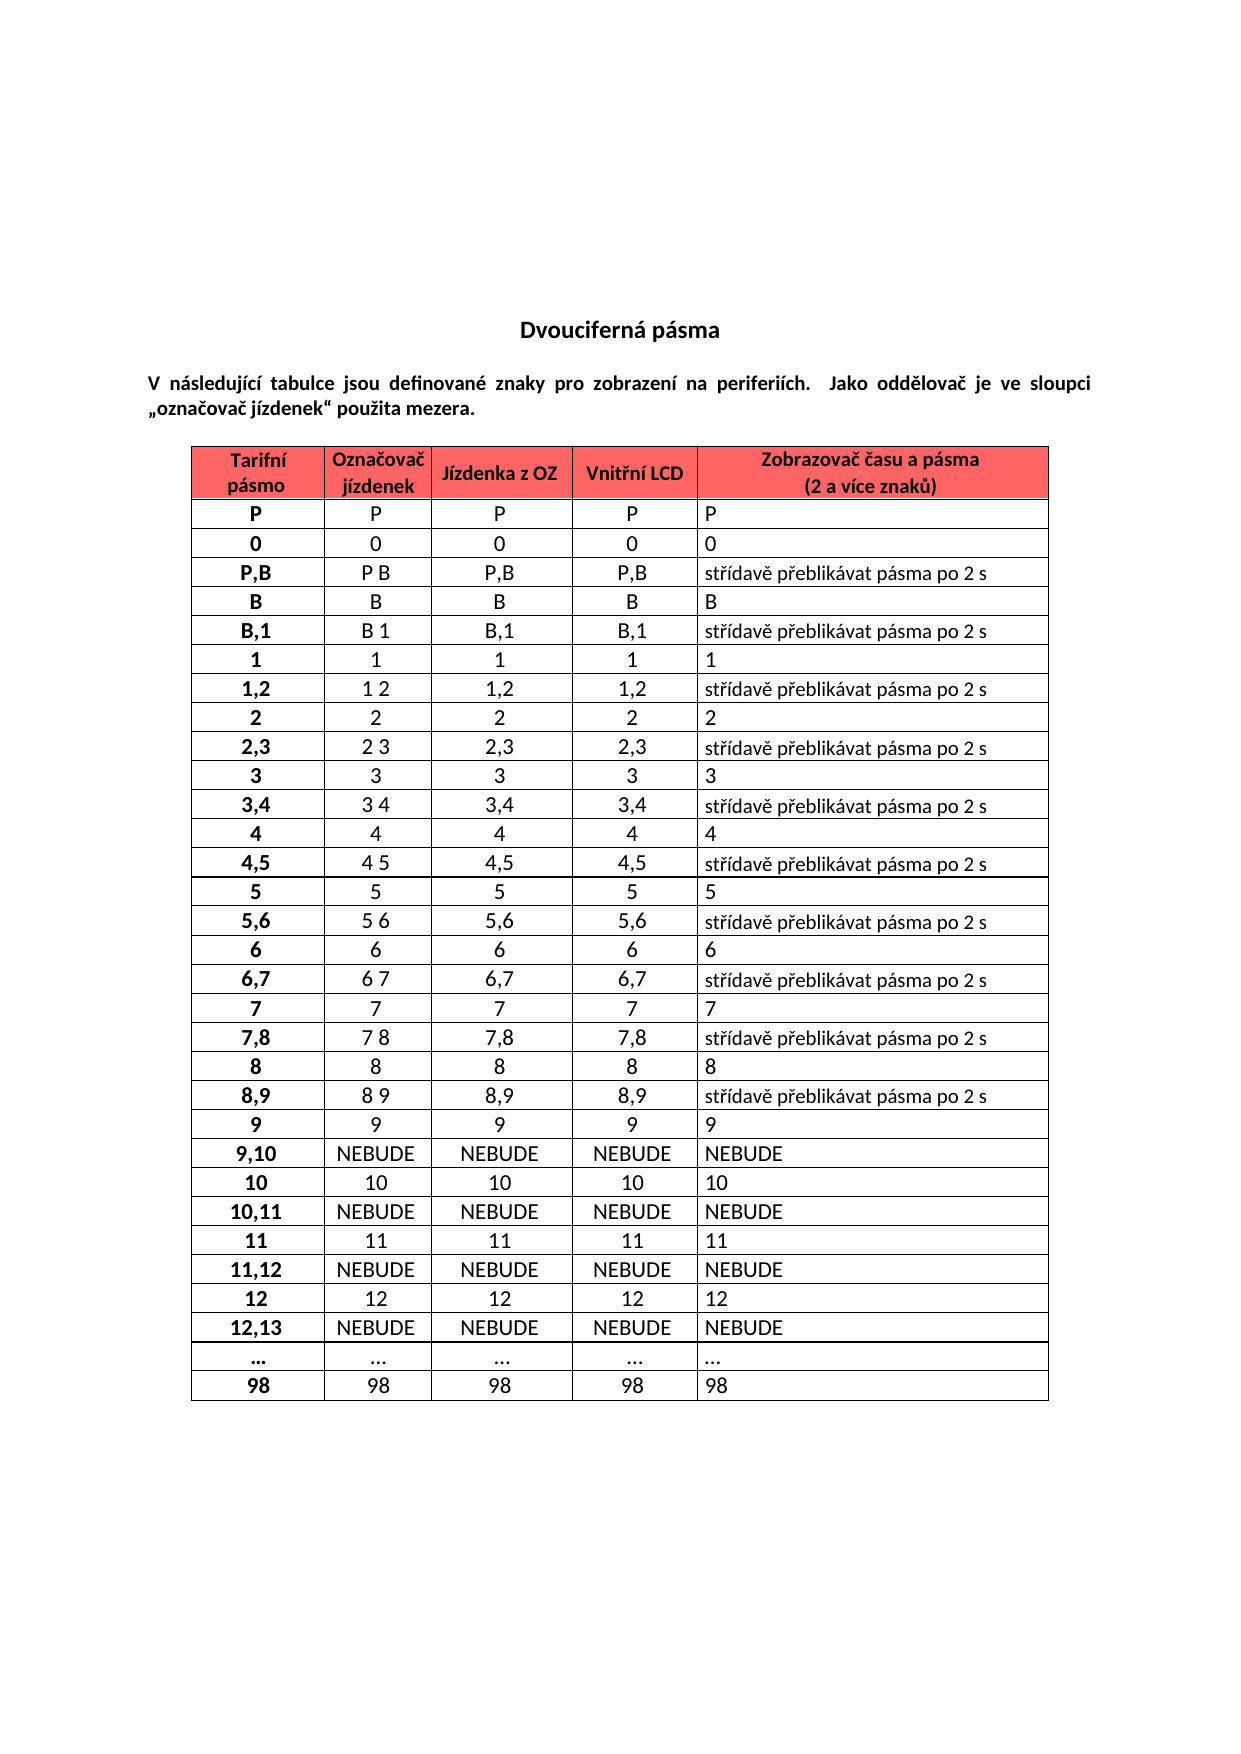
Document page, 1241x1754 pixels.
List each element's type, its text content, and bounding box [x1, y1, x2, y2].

table_cell 3,4 [432, 790, 572, 818]
table_cell 12 [432, 1284, 572, 1312]
table_cell P [192, 500, 324, 528]
table_cell 11 [573, 1226, 697, 1254]
table_cell 98 [192, 1371, 324, 1399]
table_cell B 1 [325, 616, 431, 644]
table_cell NEBUDE [698, 1255, 1048, 1283]
table_cell střídavě přeblikávat pásma po 2 s [698, 790, 1048, 818]
table_cell 10 [698, 1168, 1048, 1196]
table_cell P [573, 500, 697, 528]
table_cell 12 [192, 1284, 324, 1312]
table_cell 3 [432, 761, 572, 789]
table_cell 5 [432, 878, 572, 905]
table_cell 2,3 [432, 732, 572, 760]
table_cell B [325, 587, 431, 615]
table_cell 4 [432, 819, 572, 847]
table_cell 8 [573, 1052, 697, 1080]
table_cell 7 [573, 994, 697, 1022]
table_cell 5 [698, 878, 1048, 905]
table_cell 7 8 [325, 1023, 431, 1051]
table_cell B,1 [573, 616, 697, 644]
table_cell střídavě přeblikávat pásma po 2 s [698, 1023, 1048, 1051]
table_cell 11,12 [192, 1255, 324, 1283]
table_cell 6 [432, 936, 572, 963]
table_cell 3 [573, 761, 697, 789]
table_cell střídavě přeblikávat pásma po 2 s [698, 558, 1048, 586]
table_cell 2,3 [573, 732, 697, 760]
table_cell … [573, 1343, 697, 1370]
table_cell NEBUDE [432, 1313, 572, 1341]
table_cell NEBUDE [698, 1197, 1048, 1225]
table_header Vnitřní LCD [573, 447, 697, 498]
table_cell NEBUDE [698, 1139, 1048, 1167]
table_cell NEBUDE [325, 1197, 431, 1225]
table_cell 1,2 [432, 674, 572, 702]
table_cell 10 [192, 1168, 324, 1196]
table_cell NEBUDE [573, 1139, 697, 1167]
table_cell 0 [573, 529, 697, 557]
table_cell 10 [573, 1168, 697, 1196]
table_cell 1 2 [325, 674, 431, 702]
table_cell 7,8 [432, 1023, 572, 1051]
table_cell 1 [432, 645, 572, 673]
table_cell střídavě přeblikávat pásma po 2 s [698, 965, 1048, 993]
table_cell 1,2 [192, 674, 324, 702]
table_cell 2 [573, 703, 697, 731]
table_cell 98 [325, 1371, 431, 1399]
table_cell střídavě přeblikávat pásma po 2 s [698, 1081, 1048, 1109]
table_cell 3 [325, 761, 431, 789]
table_cell 5 [192, 878, 324, 905]
table_cell 7,8 [573, 1023, 697, 1051]
table_cell 8,9 [573, 1081, 697, 1109]
table_cell B,1 [192, 616, 324, 644]
table_cell 6 [192, 936, 324, 963]
table_cell 12 [573, 1284, 697, 1312]
table_cell NEBUDE [325, 1139, 431, 1167]
table_cell střídavě přeblikávat pásma po 2 s [698, 732, 1048, 760]
table_cell 1 [698, 645, 1048, 673]
table_cell 3,4 [573, 790, 697, 818]
table_cell 1 [325, 645, 431, 673]
table_cell 2 [698, 703, 1048, 731]
table_cell … [325, 1343, 431, 1370]
table_cell 5,6 [432, 906, 572, 934]
table_cell 6 [325, 936, 431, 963]
table_cell P [325, 500, 431, 528]
table_cell 6 [573, 936, 697, 963]
table_cell 9 [432, 1110, 572, 1138]
table_cell P [432, 500, 572, 528]
table_cell 9 [698, 1110, 1048, 1138]
table_cell 98 [432, 1371, 572, 1399]
table_cell střídavě přeblikávat pásma po 2 s [698, 616, 1048, 644]
table_cell střídavě přeblikávat pásma po 2 s [698, 848, 1048, 876]
table_cell 0 [432, 529, 572, 557]
table_cell 6,7 [432, 965, 572, 993]
table_cell 2 3 [325, 732, 431, 760]
table_cell P [698, 500, 1048, 528]
table_cell P,B [573, 558, 697, 586]
table_cell 8 9 [325, 1081, 431, 1109]
table_cell 11 [432, 1226, 572, 1254]
table_cell 1 [573, 645, 697, 673]
table_cell 4 [573, 819, 697, 847]
table_cell 0 [325, 529, 431, 557]
table_cell 4 [192, 819, 324, 847]
table_cell P,B [192, 558, 324, 586]
table_cell 9 [325, 1110, 431, 1138]
table_cell 4,5 [573, 848, 697, 876]
table_cell 3,4 [192, 790, 324, 818]
text V následující tabulce jsou definované znaky pro zobrazení na periferiích. Jako oddělovač je ve sloupci „označovač jízdenek“ použita mezera. [148, 370, 1093, 421]
table_cell střídavě přeblikávat pásma po 2 s [698, 906, 1048, 934]
table_cell 8 [432, 1052, 572, 1080]
table_cell 6,7 [192, 965, 324, 993]
table_cell 8 [192, 1052, 324, 1080]
table_cell 8,9 [192, 1081, 324, 1109]
table_cell 6 7 [325, 965, 431, 993]
table_cell 5,6 [573, 906, 697, 934]
table_cell B,1 [432, 616, 572, 644]
table_cell NEBUDE [325, 1255, 431, 1283]
table_cell 2 [432, 703, 572, 731]
table_cell 6 [698, 936, 1048, 963]
table_cell … [432, 1343, 572, 1370]
table_cell 4 5 [325, 848, 431, 876]
table_cell 8 [325, 1052, 431, 1080]
table_cell P B [325, 558, 431, 586]
table_cell 10 [432, 1168, 572, 1196]
table_cell 10 [325, 1168, 431, 1196]
table_cell 11 [325, 1226, 431, 1254]
table_cell 2 [192, 703, 324, 731]
table_cell 11 [192, 1226, 324, 1254]
table_cell B [698, 587, 1048, 615]
table_cell 9 [192, 1110, 324, 1138]
table_cell NEBUDE [432, 1139, 572, 1167]
table_cell 7 [698, 994, 1048, 1022]
table_cell 4 [325, 819, 431, 847]
table_cell 6,7 [573, 965, 697, 993]
table_cell … [192, 1343, 324, 1370]
table_cell 8,9 [432, 1081, 572, 1109]
table_cell 5 6 [325, 906, 431, 934]
table_cell 4,5 [432, 848, 572, 876]
table_cell NEBUDE [573, 1255, 697, 1283]
table_cell 5,6 [192, 906, 324, 934]
table_cell 11 [698, 1226, 1048, 1254]
table_cell B [192, 587, 324, 615]
table_cell 1 [192, 645, 324, 673]
table_header Tarifní pásmo [192, 447, 324, 498]
table_cell NEBUDE [698, 1313, 1048, 1341]
table_cell NEBUDE [325, 1313, 431, 1341]
table_cell (2 a více znaků) [698, 472, 1048, 498]
table_cell B [432, 587, 572, 615]
table_cell NEBUDE [573, 1313, 697, 1341]
table_cell 7 [432, 994, 572, 1022]
table_cell 12 [325, 1284, 431, 1312]
table_cell 12,13 [192, 1313, 324, 1341]
table_cell 5 [325, 878, 431, 905]
table_cell NEBUDE [432, 1255, 572, 1283]
table_cell 7,8 [192, 1023, 324, 1051]
table_cell 3 [698, 761, 1048, 789]
table_cell 0 [192, 529, 324, 557]
table_cell P,B [432, 558, 572, 586]
table_cell 9 [573, 1110, 697, 1138]
table_cell jízdenek [325, 472, 431, 498]
table_cell 3 4 [325, 790, 431, 818]
table_cell 7 [325, 994, 431, 1022]
table_cell 3 [192, 761, 324, 789]
table_cell 10,11 [192, 1197, 324, 1225]
table_cell 2 [325, 703, 431, 731]
table_cell 5 [573, 878, 697, 905]
table_cell 98 [573, 1371, 697, 1399]
table_cell 9,10 [192, 1139, 324, 1167]
table_cell střídavě přeblikávat pásma po 2 s [698, 674, 1048, 702]
table_cell 0 [698, 529, 1048, 557]
table_cell 98 [698, 1371, 1048, 1399]
table_cell 4,5 [192, 848, 324, 876]
table_cell NEBUDE [573, 1197, 697, 1225]
table_cell B [573, 587, 697, 615]
table_cell 12 [698, 1284, 1048, 1312]
table_cell 7 [192, 994, 324, 1022]
table_header Označovač [325, 447, 431, 472]
table_header Jízdenka z OZ [432, 447, 572, 498]
table_cell 1,2 [573, 674, 697, 702]
table_cell 8 [698, 1052, 1048, 1080]
table_header Zobrazovač času a pásma [698, 447, 1048, 472]
table_cell 2,3 [192, 732, 324, 760]
table_cell … [698, 1343, 1048, 1370]
text Dvouciferná pásma [148, 314, 1093, 345]
table_cell NEBUDE [432, 1197, 572, 1225]
table_cell 4 [698, 819, 1048, 847]
